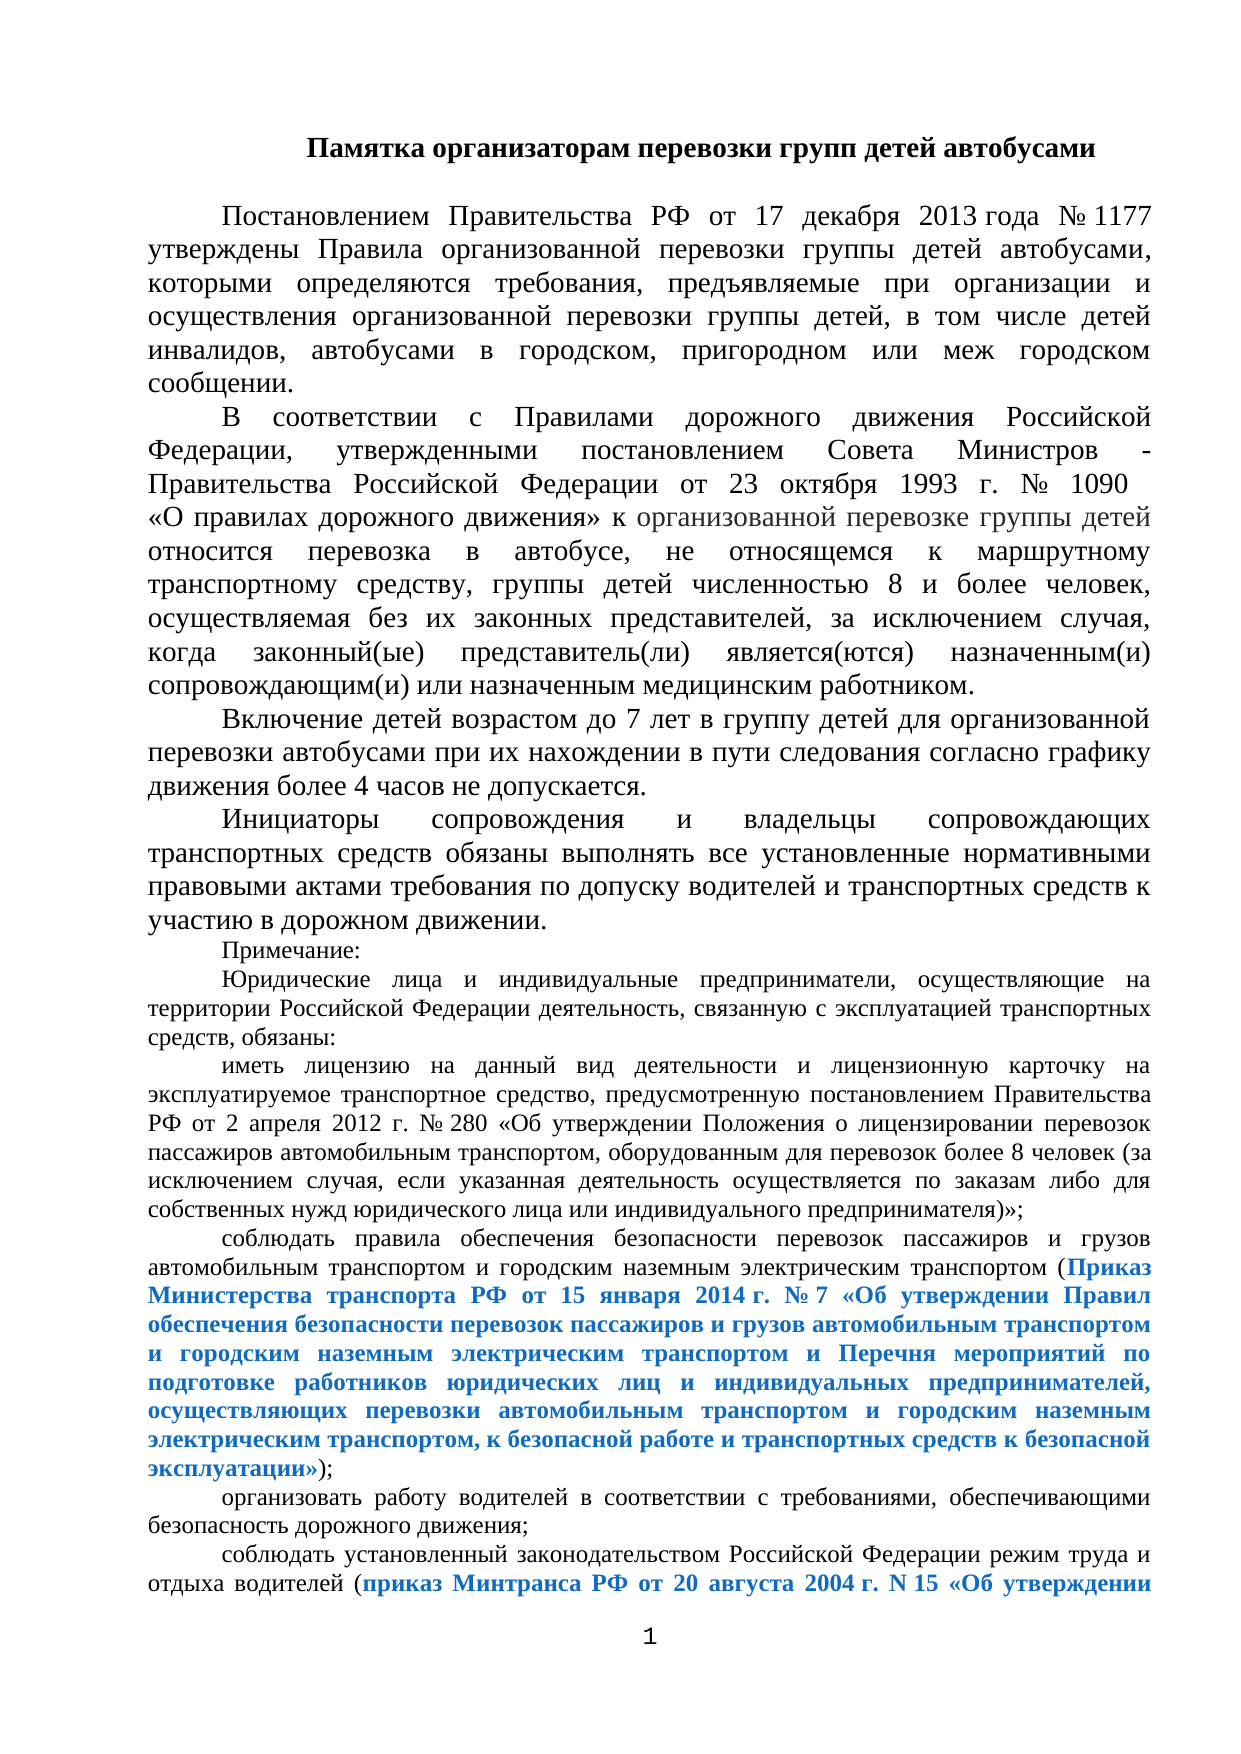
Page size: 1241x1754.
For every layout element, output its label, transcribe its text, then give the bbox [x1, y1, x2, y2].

text Памятка организаторам перевозки групп детей автобусами [251, 131, 1152, 164]
text Постановлением Правительства РФ от 17 декабря 2013 года № 1177 утверждены Правила организованной перевозки группы детей автобусами, которыми определяются требования, предъявляемые при организации и осуществления организованной перевозки группы детей, в том числе детей инвалидов, автобусами в городском, пригородном или меж городском сообщении. [148, 198, 1152, 399]
text Включение детей возрастом до 7 лет в группу детей для организованной перевозки автобусами при их нахождении в пути следования согласно графику движения более 4 часов не допускается. [148, 701, 1152, 801]
text соблюдать правила обеспечения безопасности перевозок пассажиров и грузов автомобильным транспортом и городским наземным электрическим транспортом (Приказ Министерства транспорта РФ от 15 января 2014 г. № 7 «Об утверждении Правил обеспечения безопасности перевозок пассажиров и грузов автомобильным транспортом и городским наземным электрическим транспортом и Перечня мероприятий по подготовке работников юридических лиц и индивидуальных предпринимателей, осуществляющих перевозки автомобильным транспортом и городским наземным электрическим транспортом, к безопасной работе и транспортных средств к безопасной эксплуатации»); [148, 1223, 1152, 1482]
text Инициаторы сопровождения и владельцы сопровождающих транспортных средств обязаны выполнять все установленные нормативными правовыми актами требования по допуску водителей и транспортных средств к участию в дорожном движении. [148, 801, 1152, 936]
text Примечание: [148, 936, 1152, 964]
text В соответствии с Правилами дорожного движения Российской Федерации, утвержденными постановлением Совета Министров - Правительства Российской Федерации от 23 октября 1993 г. № 1090 «О правилах дорожного движения» к организованной перевозке группы детей относится перевозка в автобусе, не относящемся к маршрутному транспортному средству, группы детей численностью 8 и более человек, осуществляемая без их законных представителей, за исключением случая, когда законный(ые) представитель(ли) является(ются) назначенным(и) сопровождающим(и) или назначенным медицинским работником. [148, 399, 1152, 701]
text Юридические лица и индивидуальные предприниматели, осуществляющие на территории Российской Федерации деятельность, связанную с эксплуатацией транспортных средств, обязаны: [148, 964, 1152, 1051]
text иметь лицензию на данный вид деятельности и лицензионную карточку на эксплуатируемое транспортное средство, предусмотренную постановлением Правительства РФ от 2 апреля 2012 г. № 280 «Об утверждении Положения о лицензировании перевозок пассажиров автомобильным транспортом, оборудованным для перевозок более 8 человек (за исключением случая, если указанная деятельность осуществляется по заказам либо для собственных нужд юридического лица или индивидуального предпринимателя)»; [148, 1051, 1152, 1223]
text организовать работу водителей в соответствии с требованиями, обеспечивающими безопасность дорожного движения; [148, 1482, 1152, 1539]
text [148, 1539, 1152, 1597]
